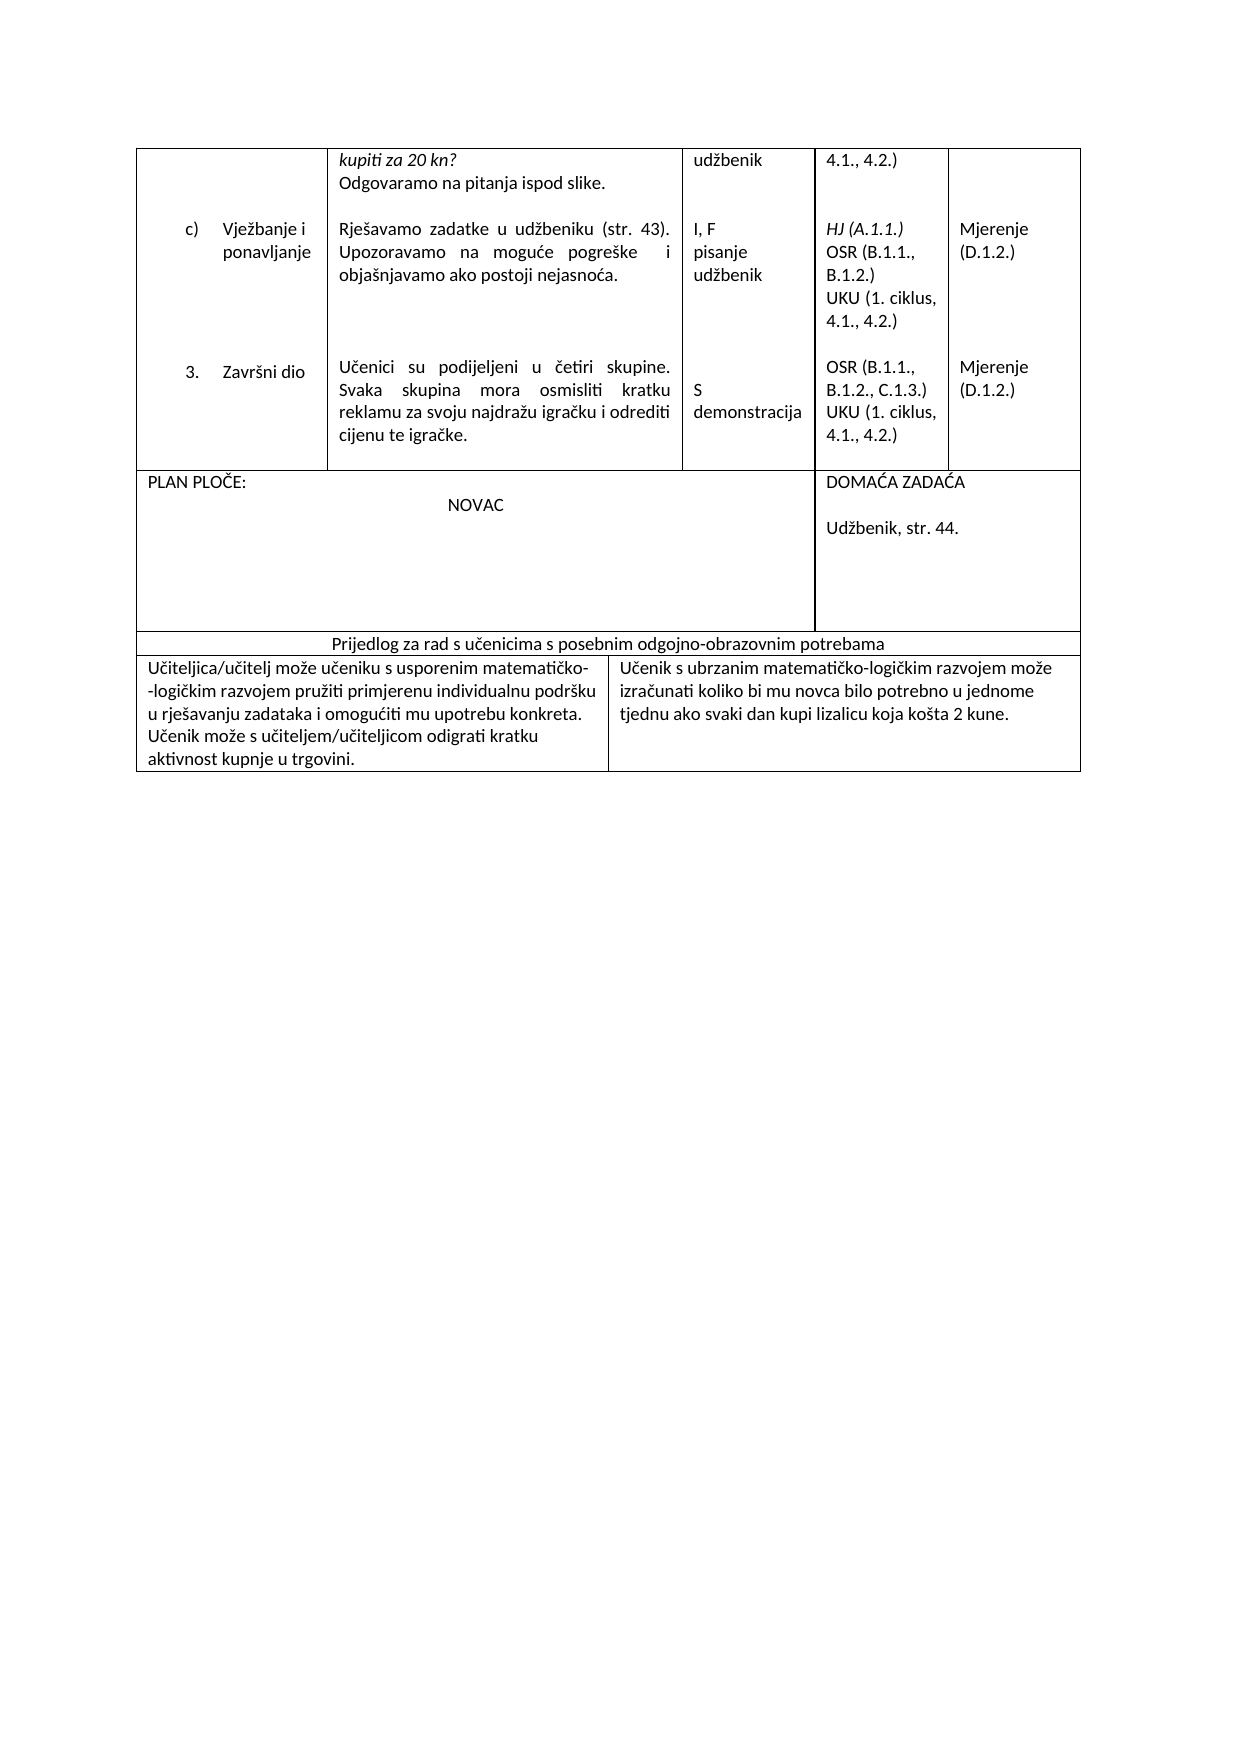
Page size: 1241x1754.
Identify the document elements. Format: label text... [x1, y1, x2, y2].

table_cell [816, 149, 948, 469]
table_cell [328, 149, 682, 469]
table_cell Prijedlog za rad s učenicima s posebnim odgojno-obrazovnim potrebama [137, 632, 1080, 655]
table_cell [949, 149, 1080, 469]
table_cell DOMAĆA ZADAĆA Udžbenik, str. 44. [816, 471, 1080, 631]
table_cell Učiteljica/učitelj može učeniku s usporenim matematičko- -logičkim razvojem pružiti primjerenu individualnu podršku u rješavanju zadataka i omogućiti mu upotrebu konkreta. Učenik može s učiteljem/učiteljicom odigrati kratku aktivnost kupnje u trgovini. [137, 656, 608, 771]
table_cell PLAN PLOČE: NOVAC [137, 471, 814, 631]
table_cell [137, 149, 327, 469]
table_cell Učenik s ubrzanim matematičko-logičkim razvojem može izračunati koliko bi mu novca bilo potrebno u jednome tjednu ako svaki dan kupi lizalicu koja košta 2 kune. [609, 656, 1080, 771]
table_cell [683, 149, 814, 469]
